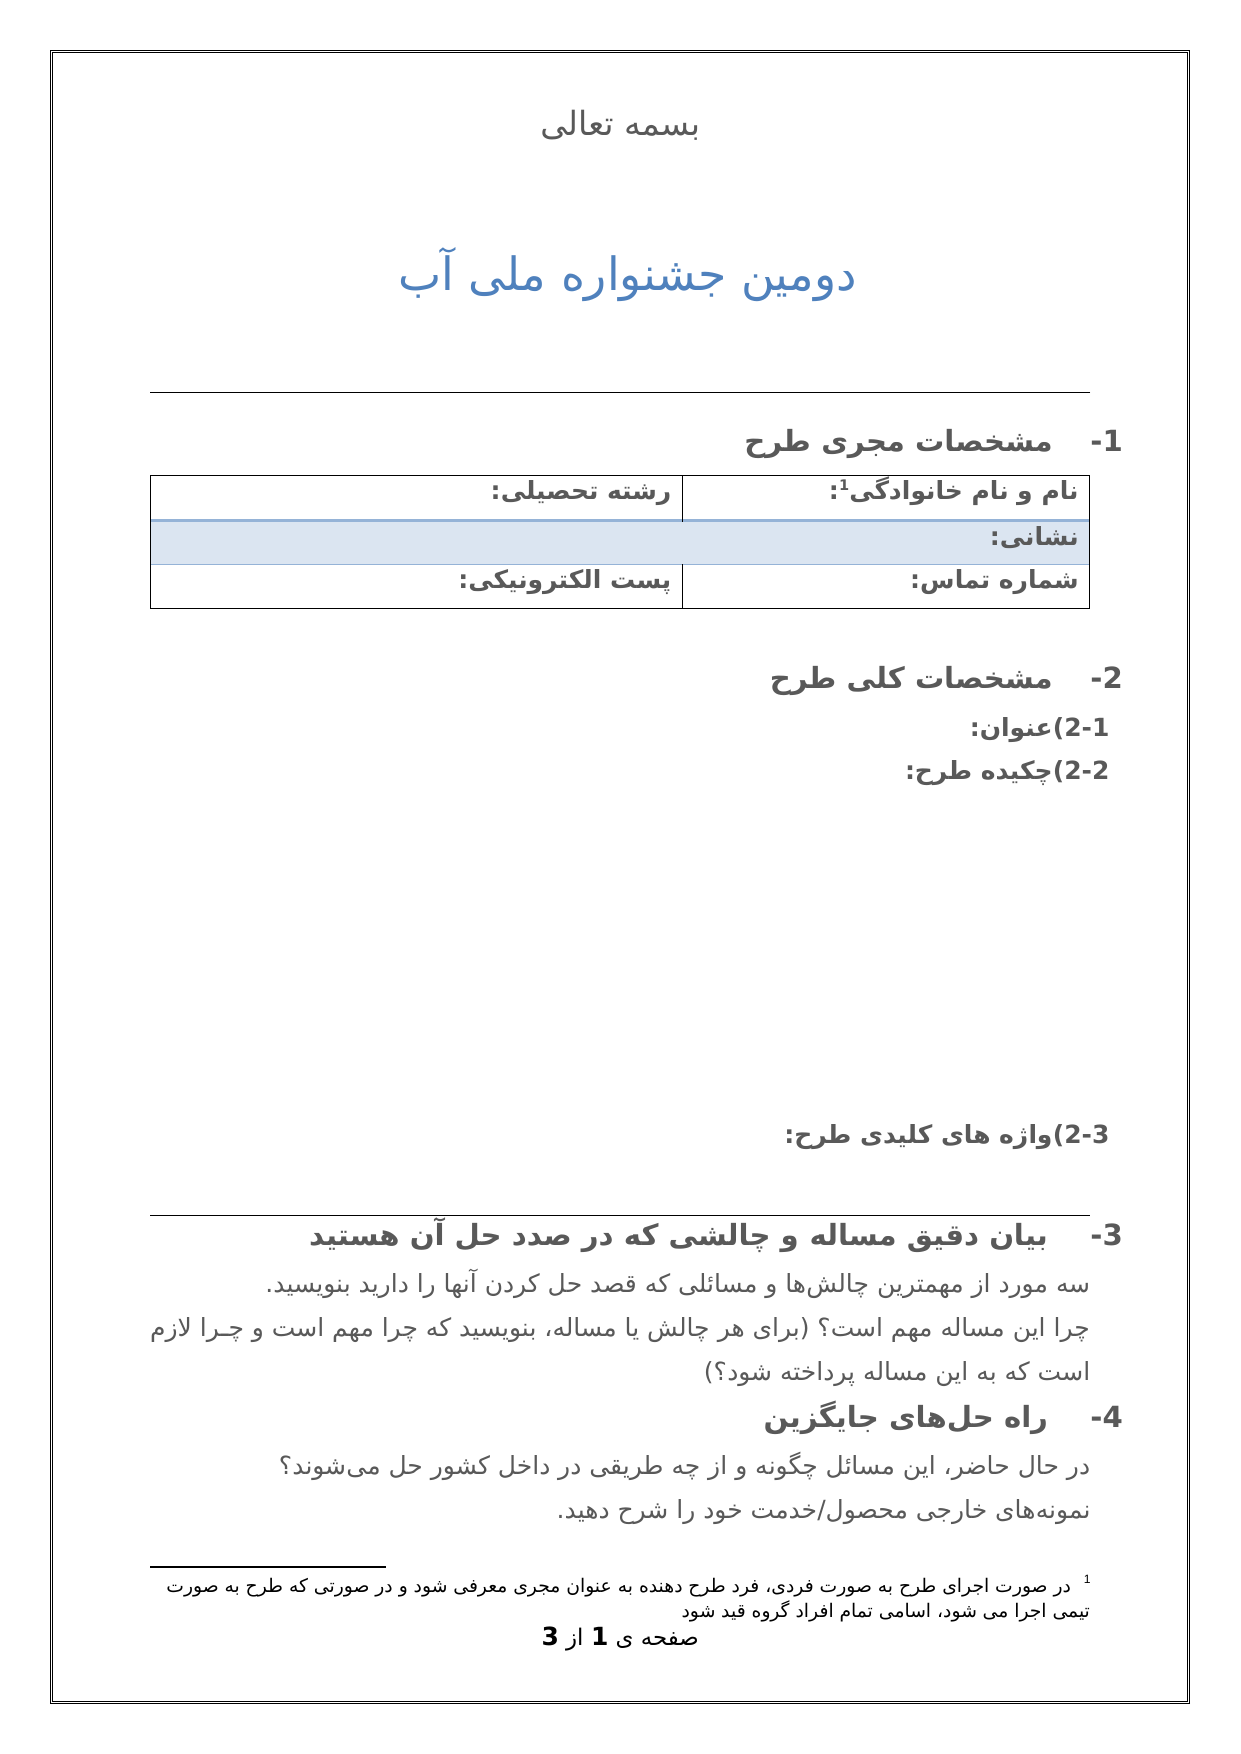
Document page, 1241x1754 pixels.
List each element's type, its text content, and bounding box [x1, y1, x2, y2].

text نمونه‌های خارجی محصول/خدمت خود را شرح دهید. [150, 1492, 1090, 1524]
text چرا این مساله مهم است؟ (برای هر چالش یا مساله، بنویسید که چرا مهم است و چرا لازم است که به این مساله پرداخته شود؟) [150, 1310, 1090, 1386]
list راه حل‌های جایگزین [150, 1397, 1090, 1434]
list مشخصات مجری طرح [150, 424, 1090, 458]
list بیان دقیق مساله‌ و چالشی که در صدد حل آن هستید [150, 1216, 1090, 1252]
table_header نام و نام خانوادگی: [683, 476, 1089, 519]
table_cell پست الکترونیکی: [151, 565, 682, 607]
list واژه های کلیدی طرح: [150, 1120, 1053, 1149]
table_cell نشانی: [151, 522, 1089, 564]
text بسمه تعالی [150, 104, 1090, 143]
table_cell شماره تماس: [683, 565, 1089, 607]
text در حال حاضر، این مسائل چگونه و از چه طریقی در داخل کشور حل می‌شوند؟ [150, 1448, 1090, 1481]
list عنوان: [150, 713, 1053, 742]
table_header رشته تحصیلی: [151, 476, 682, 519]
text دومین جشنواره ملی آب [150, 248, 1090, 301]
list مشخصات کلی طرح [150, 662, 1090, 696]
text سه مورد از مهمترین چالش‌ها و مسائلی که قصد حل کردن آنها را دارید بنویسید. [150, 1266, 1090, 1298]
list چکیده طرح: [150, 757, 1053, 786]
